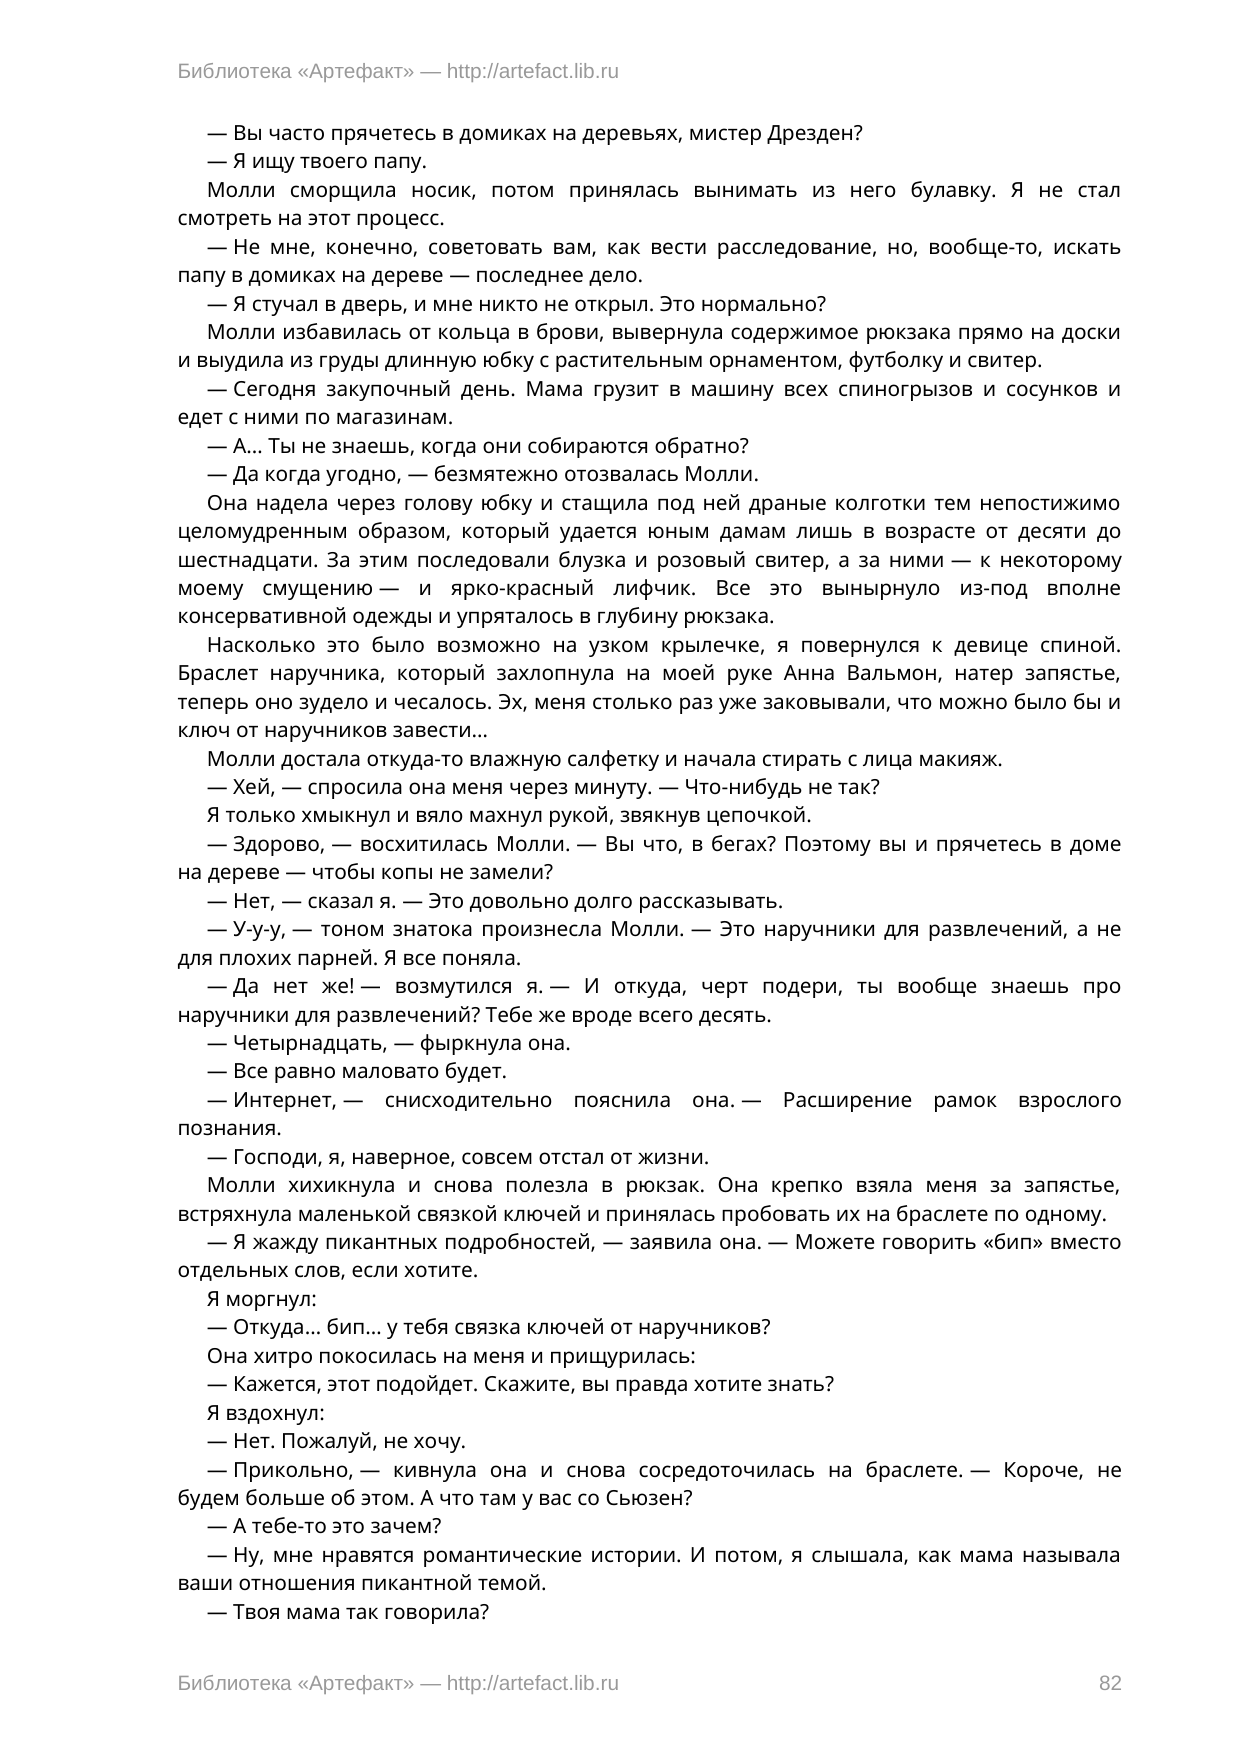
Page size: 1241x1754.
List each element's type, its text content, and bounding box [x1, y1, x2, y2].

text — Здорово, — восхитилась Молли. — Вы что, в бегах? Поэтому вы и прячетесь в доме на дереве — чтобы копы не замели? [177, 829, 1122, 886]
text — Да когда угодно, — безмятежно отозвалась Молли. [177, 459, 1122, 488]
text Я только хмыкнул и вяло махнул рукой, звякнув цепочкой. [177, 801, 1122, 829]
text — Ну, мне нравятся романтические истории. И потом, я слышала, как мама называла ваши отношения пикантной темой. [177, 1540, 1122, 1597]
text — Я стучал в дверь, и мне никто не открыл. Это нормально? [177, 289, 1122, 317]
text — Интернет, — снисходительно пояснила она. — Расширение рамок взрослого познания. [177, 1085, 1122, 1142]
text — Твоя мама так говорила? [177, 1597, 1122, 1625]
text — Я ищу твоего папу. [177, 147, 1122, 175]
text — Я жажду пикантных подробностей, — заявила она. — Можете говорить «бип» вместо отдельных слов, если хотите. [177, 1227, 1122, 1284]
text Я моргнул: [177, 1284, 1122, 1312]
text — Откуда… бип… у тебя связка ключей от наручников? [177, 1312, 1122, 1341]
text Она надела через голову юбку и стащила под ней драные колготки тем непостижимо целомудренным образом, который удается юным дамам лишь в возрасте от десяти до шестнадцати. За этим последовали блузка и розовый свитер, а за ними — к некоторому моему смущению — и ярко-красный лифчик. Все это вынырнуло из-под вполне консервативной одежды и упряталось в глубину рюкзака. [177, 488, 1122, 630]
text Молли достала откуда-то влажную салфетку и начала стирать с лица макияж. [177, 744, 1122, 772]
text — Господи, я, наверное, совсем отстал от жизни. [177, 1142, 1122, 1170]
text Насколько это было возможно на узком крылечке, я повернулся к девице спиной. Браслет наручника, который захлопнула на моей руке Анна Вальмон, натер запястье, теперь оно зудело и чесалось. Эх, меня столько раз уже заковывали, что можно было бы и ключ от наручников завести… [177, 630, 1122, 744]
text — Хей, — спросила она меня через минуту. — Что-нибудь не так? [177, 772, 1122, 801]
text — А тебе-то это зачем? [177, 1512, 1122, 1540]
text — Нет, — сказал я. — Это довольно долго рассказывать. [177, 886, 1122, 914]
text — У-у-у, — тоном знатока произнесла Молли. — Это наручники для развлечений, а не для плохих парней. Я все поняла. [177, 914, 1122, 971]
text — Вы часто прячетесь в домиках на деревьях, мистер Дрезден? [177, 118, 1122, 147]
text — Кажется, этот подойдет. Скажите, вы правда хотите знать? [177, 1369, 1122, 1398]
text — Да нет же! — возмутился я. — И откуда, черт подери, ты вообще знаешь про наручники для развлечений? Тебе же вроде всего десять. [177, 971, 1122, 1028]
text Молли избавилась от кольца в брови, вывернула содержимое рюкзака прямо на доски и выудила из груды длинную юбку с растительным орнаментом, футболку и свитер. [177, 317, 1122, 374]
text — Не мне, конечно, советовать вам, как вести расследование, но, вообще-то, искать папу в домиках на дереве — последнее дело. [177, 232, 1122, 289]
text — Сегодня закупочный день. Мама грузит в машину всех спиногрызов и сосунков и едет с ними по магазинам. [177, 374, 1122, 431]
text Молли сморщила носик, потом принялась вынимать из него булавку. Я не стал смотреть на этот процесс. [177, 175, 1122, 232]
text — Четырнадцать, — фыркнула она. [177, 1028, 1122, 1057]
text — Все равно маловато будет. [177, 1057, 1122, 1085]
text Молли хихикнула и снова полезла в рюкзак. Она крепко взяла меня за запястье, встряхнула маленькой связкой ключей и принялась пробовать их на браслете по одному. [177, 1170, 1122, 1227]
text Я вздохнул: [177, 1398, 1122, 1426]
text — Нет. Пожалуй, не хочу. [177, 1426, 1122, 1455]
text — Прикольно, — кивнула она и снова сосредоточилась на браслете. — Короче, не будем больше об этом. А что там у вас со Сьюзен? [177, 1455, 1122, 1512]
text Она хитро покосилась на меня и прищурилась: [177, 1341, 1122, 1369]
text — А… Ты не знаешь, когда они собираются обратно? [177, 431, 1122, 459]
